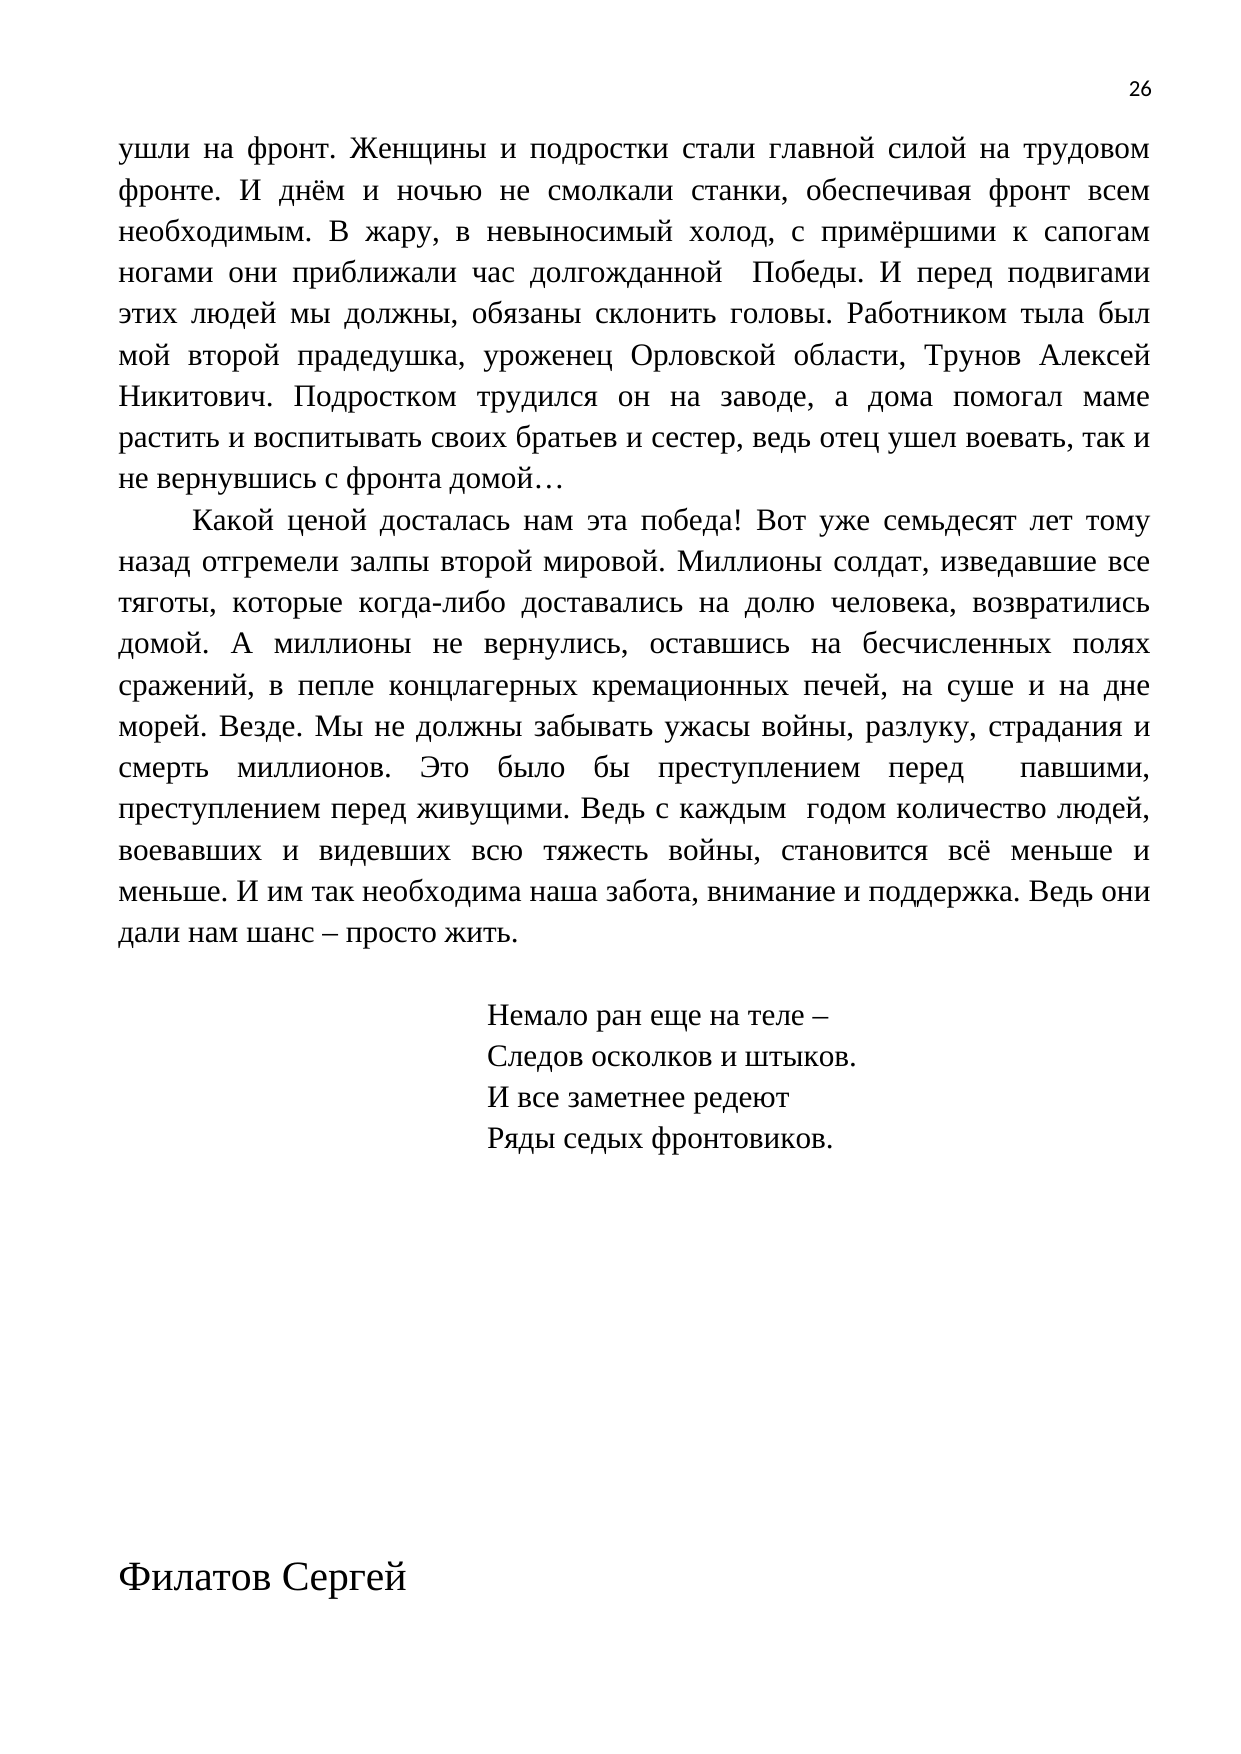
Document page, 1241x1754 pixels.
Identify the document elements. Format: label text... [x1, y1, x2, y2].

text И все заметнее редеют [487, 1078, 1152, 1114]
text Немало ран еще на теле – [487, 996, 1152, 1032]
text Следов осколков и штыков. [487, 1037, 1152, 1073]
text Филатов Сергей [118, 1552, 1152, 1600]
text Ряды седых фронтовиков. [487, 1120, 1152, 1188]
text Какой ценой досталась нам эта победа! Вот уже семьдесят лет тому назад отгремели залпы второй мировой. Миллионы солдат, изведавшие все тяготы, которые когда-либо доставались на долю человека, возвратились домой. А миллионы не вернулись, оставшись на бесчисленных полях сражений, в пепле концлагерных кремационных печей, на суше и на дне морей. Везде. Мы не должны забывать ужасы войны, разлуку, страдания и смерть миллионов. Это было бы преступлением перед павшими, преступлением перед живущими. Ведь с каждым годом количество людей, воевавших и видевших всю тяжесть войны, становится всё меньше и меньше. И им так необходима наша забота, внимание и поддержка. Ведь они дали нам шанс – просто жить. [118, 501, 1152, 949]
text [118, 130, 1152, 496]
